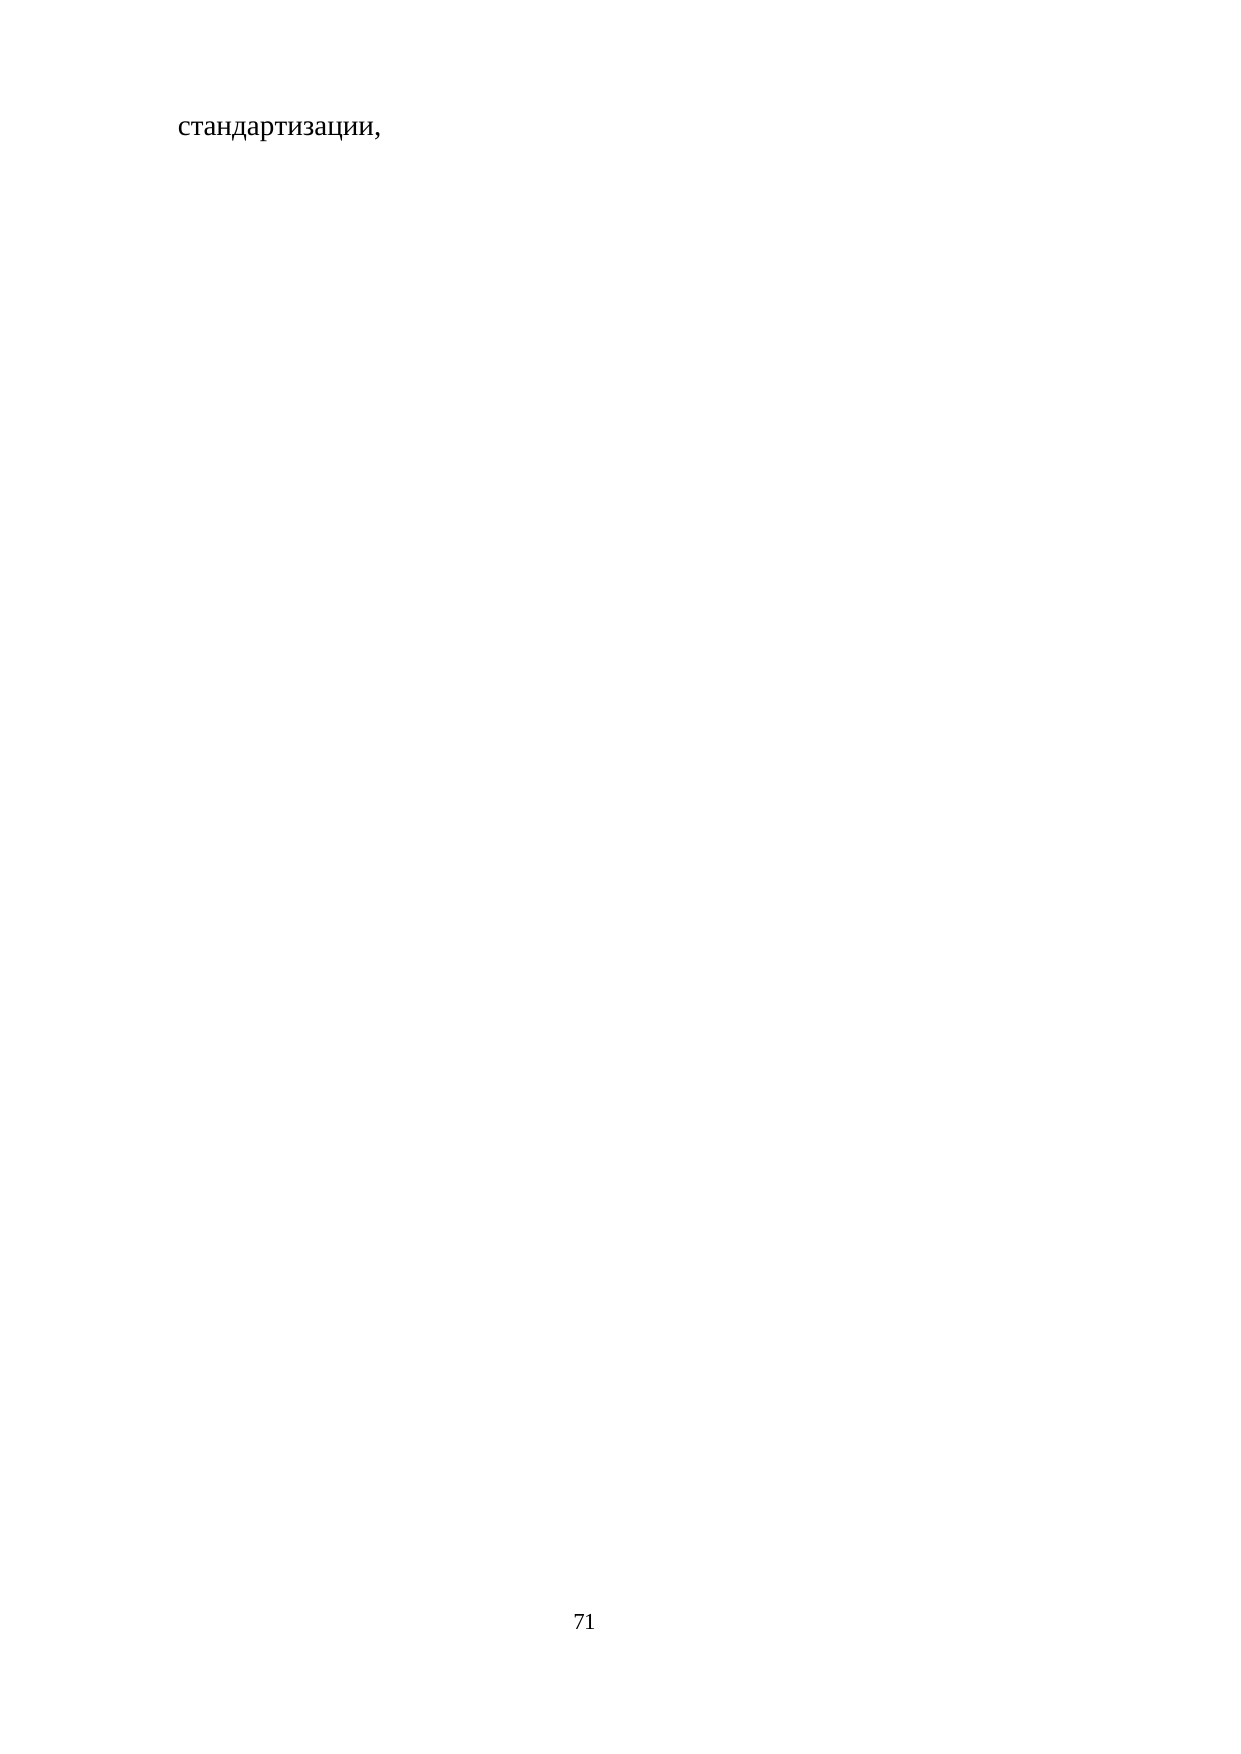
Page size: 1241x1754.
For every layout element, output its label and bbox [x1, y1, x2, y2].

text [178, 108, 1123, 142]
